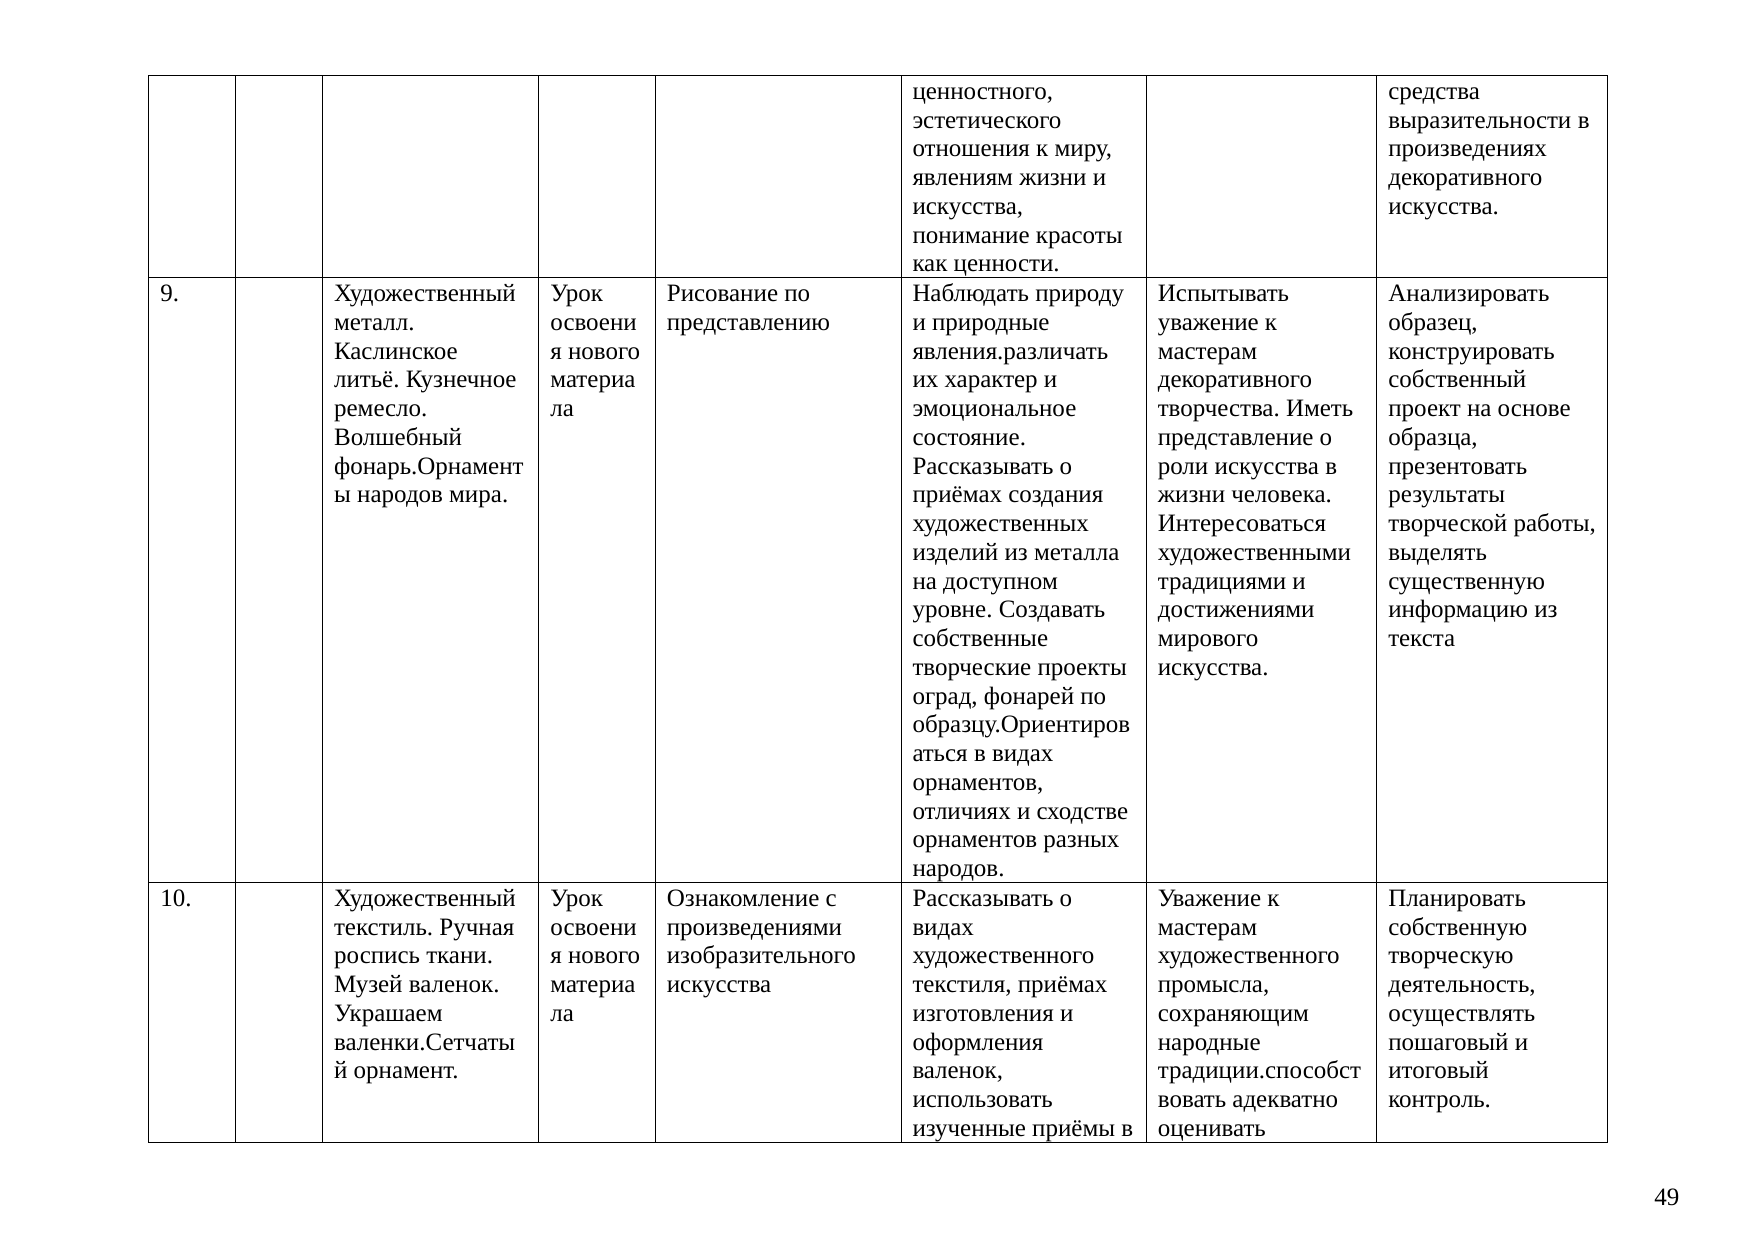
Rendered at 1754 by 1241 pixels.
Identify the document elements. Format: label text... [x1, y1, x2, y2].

table_cell [149, 883, 235, 1142]
table_cell [149, 76, 235, 277]
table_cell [902, 76, 1146, 277]
table_cell Художественный металл. Каслинское литьё. Кузнечное ремесло. Волшебный фонарь.Орнаменты народов мира. [323, 278, 538, 882]
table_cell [1377, 883, 1607, 1142]
table_cell [236, 278, 322, 882]
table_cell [539, 883, 655, 1142]
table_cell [656, 883, 901, 1142]
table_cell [1147, 883, 1376, 1142]
table_cell [236, 76, 322, 277]
table_cell Испытывать уважение к мастерам декоративного творчества. Иметь представление о роли искусства в жизни человека. Интересоваться художественными традициями и достижениями мирового искусства. [1147, 278, 1376, 882]
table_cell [902, 883, 1146, 1142]
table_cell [323, 883, 538, 1142]
table_cell [149, 278, 235, 882]
table_cell [236, 883, 322, 1142]
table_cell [1377, 76, 1607, 277]
table_cell Рисование по представлению [656, 278, 901, 882]
table_cell Урок освоения нового материала [539, 278, 655, 882]
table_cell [656, 76, 901, 277]
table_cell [1147, 76, 1376, 277]
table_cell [323, 76, 538, 277]
table_cell Анализировать образец, конструировать собственный проект на основе образца, презентовать результаты творческой работы, выделять существенную информацию из текста [1377, 278, 1607, 882]
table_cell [539, 76, 655, 277]
table_cell Наблюдать природу и природные явления.различать их характер и эмоциональное состояние. Рассказывать о приёмах создания художественных изделий из металла на доступном уровне. Создавать собственные творческие проекты оград, фонарей по образцу.Ориентироваться в видах орнаментов, отличиях и сходстве орнаментов разных народов. [902, 278, 1146, 882]
